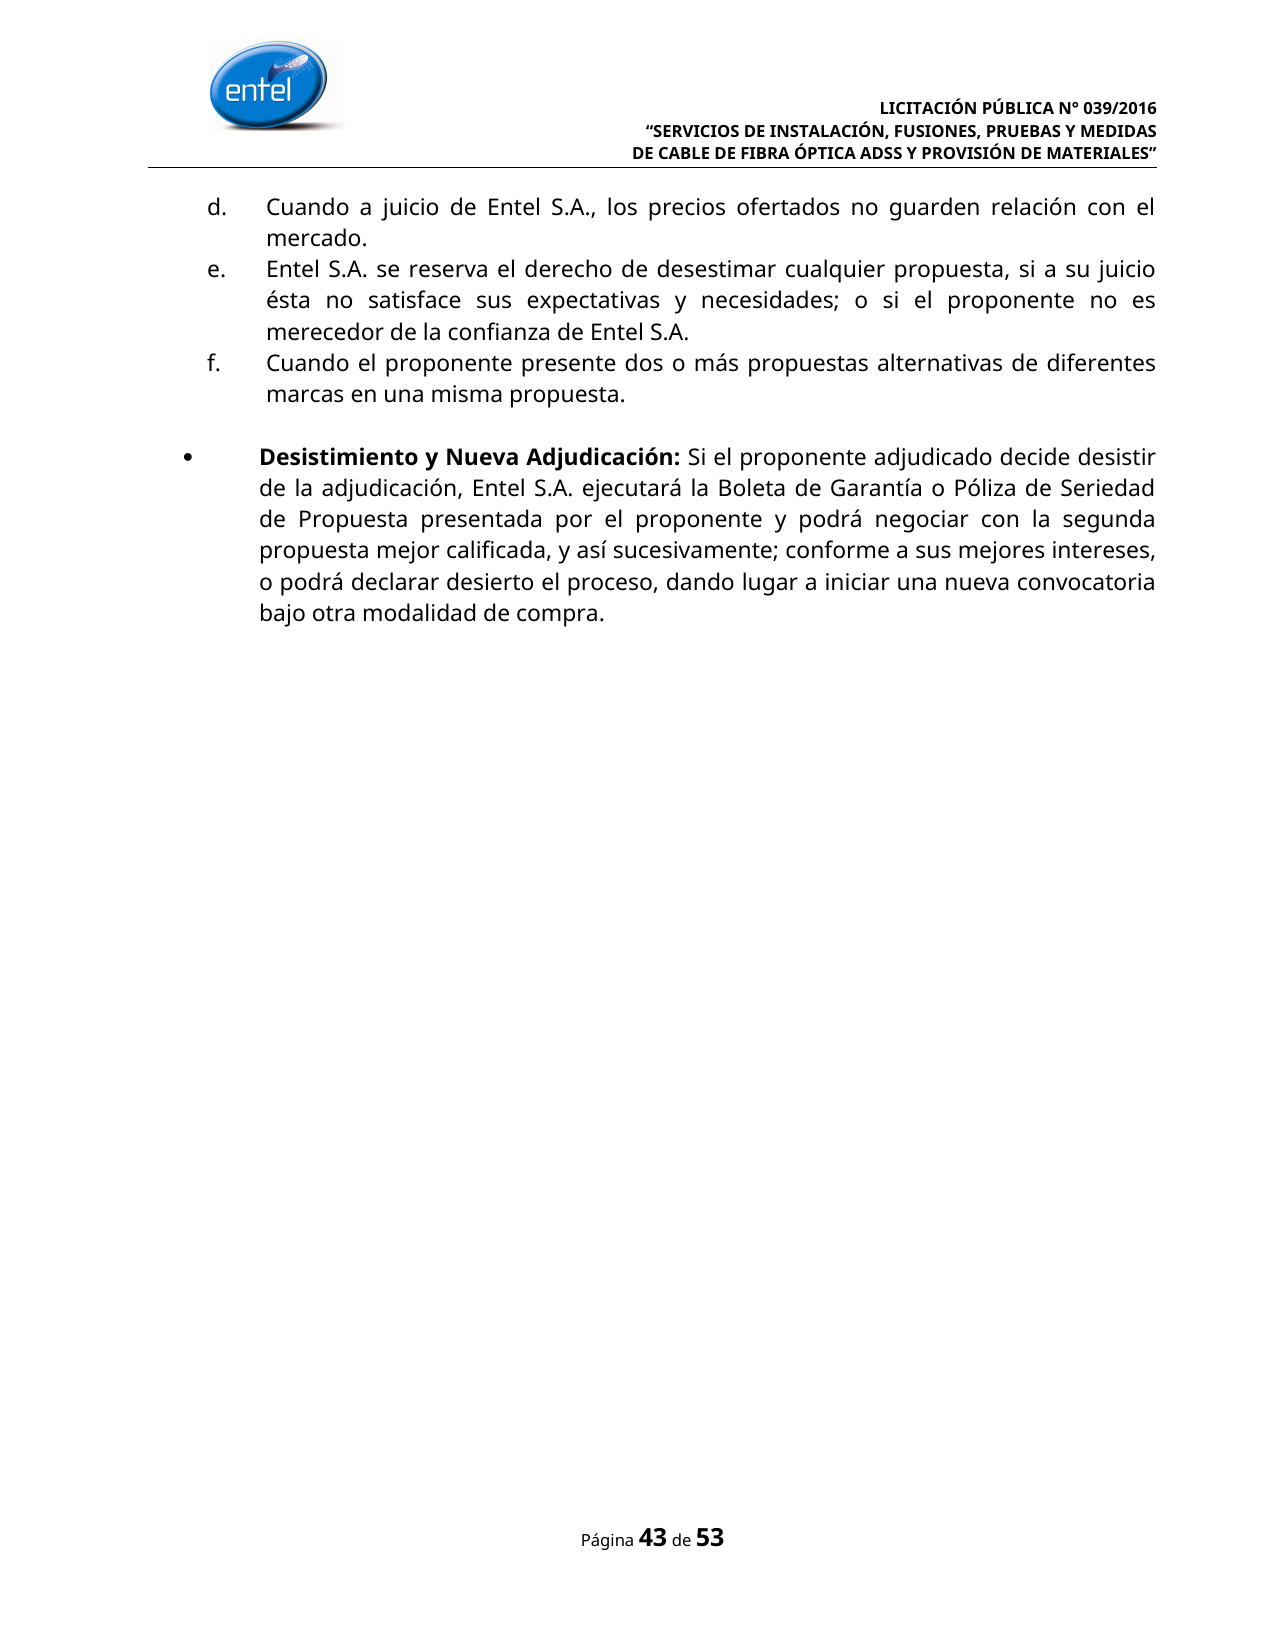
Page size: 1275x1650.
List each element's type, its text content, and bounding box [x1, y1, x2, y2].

picture [209, 39, 345, 131]
list Entel S.A. se reserva el derecho de desestimar cualquier propuesta, si a su juicio ésta no satisface sus expectativas y necesidades; o si el proponente no es merecedor de la confianza de Entel S.A. [207, 253, 1157, 347]
list Cuando el proponente presente dos o más propuestas alternativas de diferentes marcas en una misma propuesta. [207, 347, 1157, 409]
list Desistimiento y Nueva Adjudicación: Si el proponente adjudicado decide desistir de la adjudicación, Entel S.A. ejecutará la Boleta de Garantía o Póliza de Seriedad de Propuesta presentada por el proponente y podrá negociar con la segunda propuesta mejor calificada, y así sucesivamente; conforme a sus mejores intereses, o podrá declarar desierto el proceso, dando lugar a iniciar una nueva convocatoria bajo otra modalidad de compra. [184, 441, 1157, 628]
list Cuando a juicio de Entel S.A., los precios ofertados no guarden relación con el mercado. [207, 191, 1157, 253]
